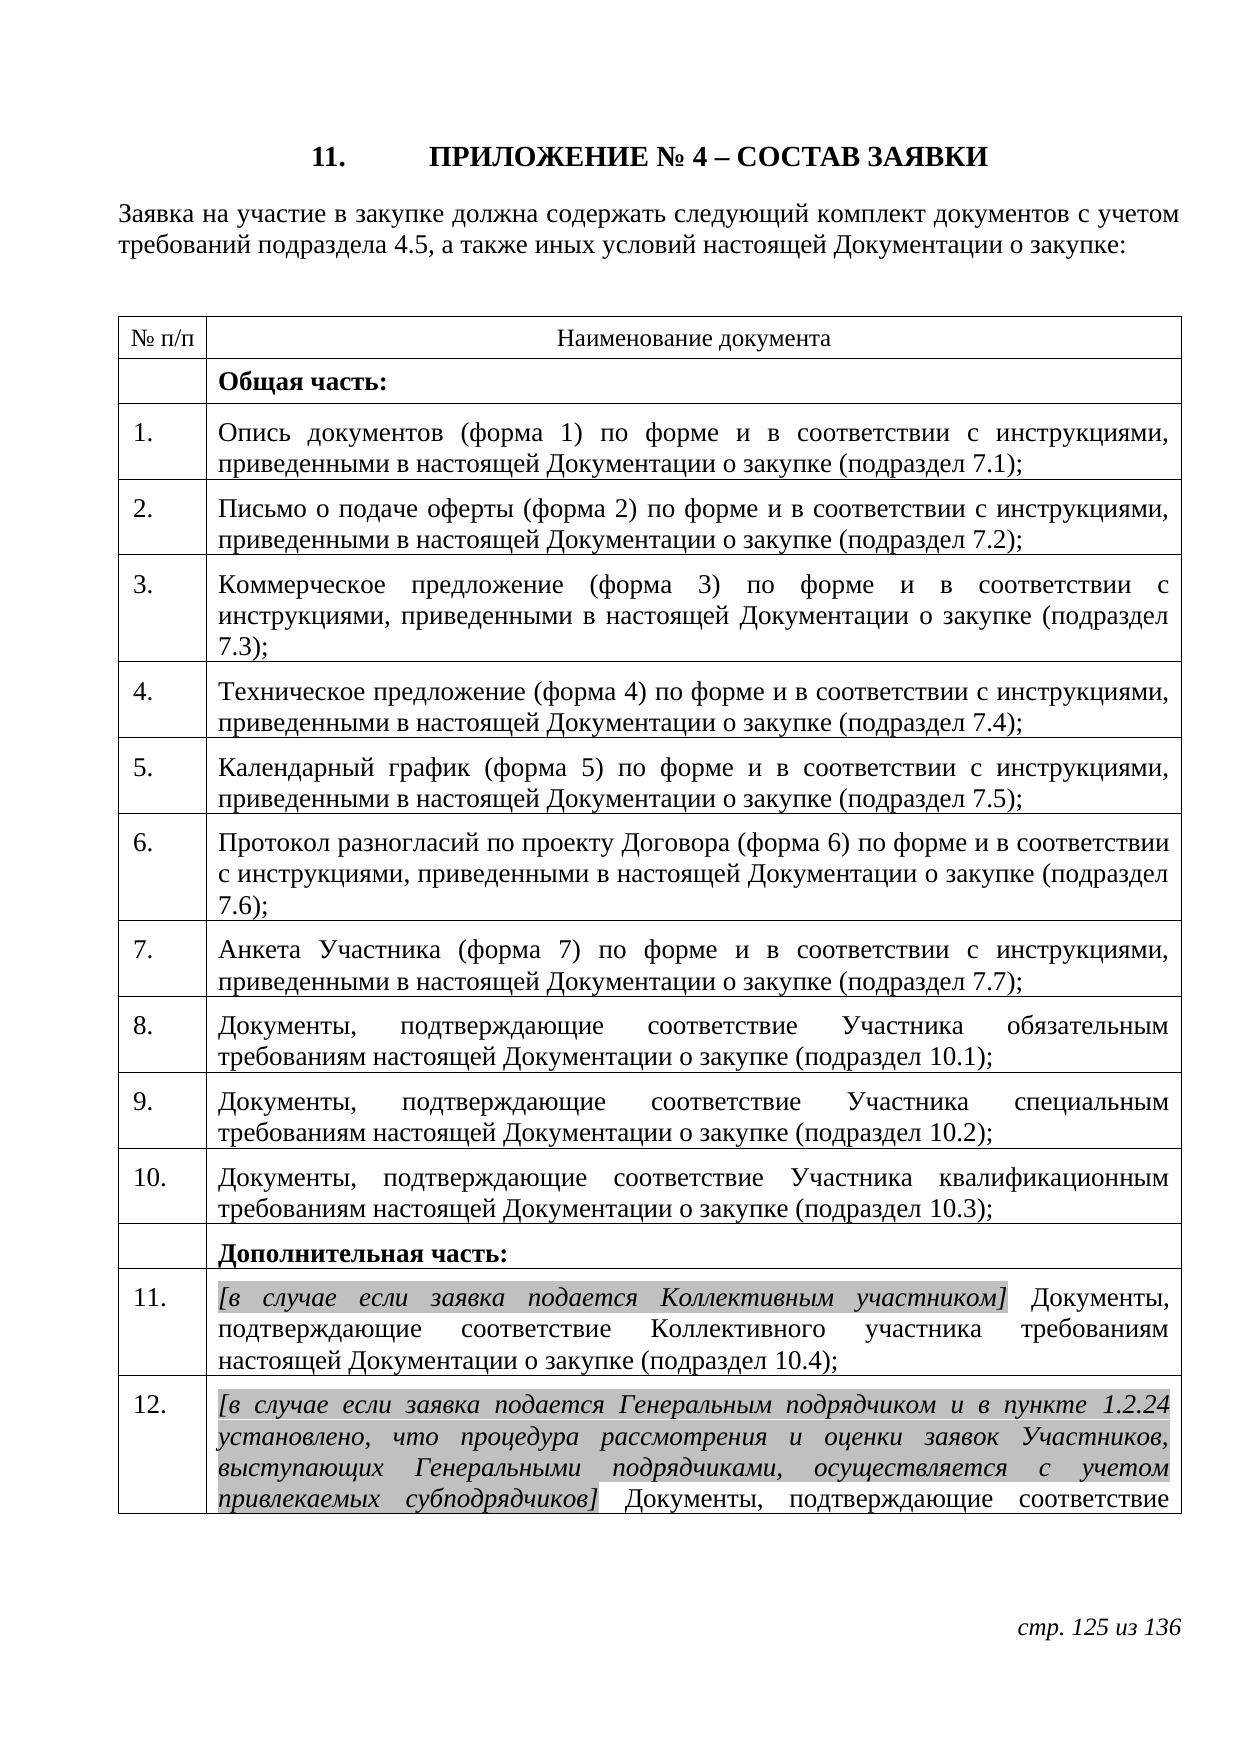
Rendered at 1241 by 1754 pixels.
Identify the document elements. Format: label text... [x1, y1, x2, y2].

table_cell Общая часть: [207, 359, 1181, 403]
table_cell [119, 662, 206, 737]
table_cell Письмо о подаче оферты (форма 2) по форме и в соответствии с инструкциями, приведенными в настоящей Документации о закупке (подраздел 7.2); [207, 480, 1181, 554]
table_cell [119, 1269, 206, 1375]
table_cell [119, 1149, 206, 1223]
table_cell [119, 1073, 206, 1147]
table_cell Документы, подтверждающие соответствие Участника специальным требованиям настоящей Документации о закупке (подраздел 10.2); [207, 1073, 1181, 1147]
table_cell [119, 359, 206, 403]
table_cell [207, 1376, 1181, 1513]
table_cell [119, 555, 206, 661]
table_header Наименование документа [207, 317, 1181, 358]
table_cell [119, 738, 206, 813]
table_cell [119, 1224, 206, 1268]
table_header № п/п [119, 317, 206, 358]
subtitle ПРИЛОЖЕНИЕ № 4 – СОСТАВ ЗАЯВКИ [118, 139, 1181, 172]
table_cell [119, 404, 206, 478]
table_cell Протокол разногласий по проекту Договора (форма 6) по форме и в соответствии с инструкциями, приведенными в настоящей Документации о закупке (подраздел 7.6); [207, 814, 1181, 920]
table_cell [119, 480, 206, 554]
table_cell [в случае если заявка подается Коллективным участником] Документы, подтверждающие соответствие Коллективного участника требованиям настоящей Документации о закупке (подраздел 10.4); [207, 1269, 1181, 1375]
table_cell Документы, подтверждающие соответствие Участника квалификационным требованиям настоящей Документации о закупке (подраздел 10.3); [207, 1149, 1181, 1223]
table_cell Опись документов (форма 1) по форме и в соответствии с инструкциями, приведенными в настоящей Документации о закупке (подраздел 7.1); [207, 404, 1181, 478]
table_cell Анкета Участника (форма 7) по форме и в соответствии с инструкциями, приведенными в настоящей Документации о закупке (подраздел 7.7); [207, 921, 1181, 996]
table_cell [119, 1376, 206, 1513]
table_cell Техническое предложение (форма 4) по форме и в соответствии с инструкциями, приведенными в настоящей Документации о закупке (подраздел 7.4); [207, 662, 1181, 737]
table_cell Календарный график (форма 5) по форме и в соответствии с инструкциями, приведенными в настоящей Документации о закупке (подраздел 7.5); [207, 738, 1181, 813]
table_cell Коммерческое предложение (форма 3) по форме и в соответствии с инструкциями, приведенными в настоящей Документации о закупке (подраздел 7.3); [207, 555, 1181, 661]
table_cell Документы, подтверждающие соответствие Участника обязательным требованиям настоящей Документации о закупке (подраздел 10.1); [207, 997, 1181, 1072]
list Заявка на участие в закупке должна содержать следующий комплект документов с учетом требований подраздела 4.5, а также иных условий настоящей Документации о закупке: [118, 197, 1181, 259]
table_cell Дополнительная часть: [207, 1224, 1181, 1268]
table_cell [119, 814, 206, 920]
table_cell [119, 921, 206, 996]
table_cell [119, 997, 206, 1072]
